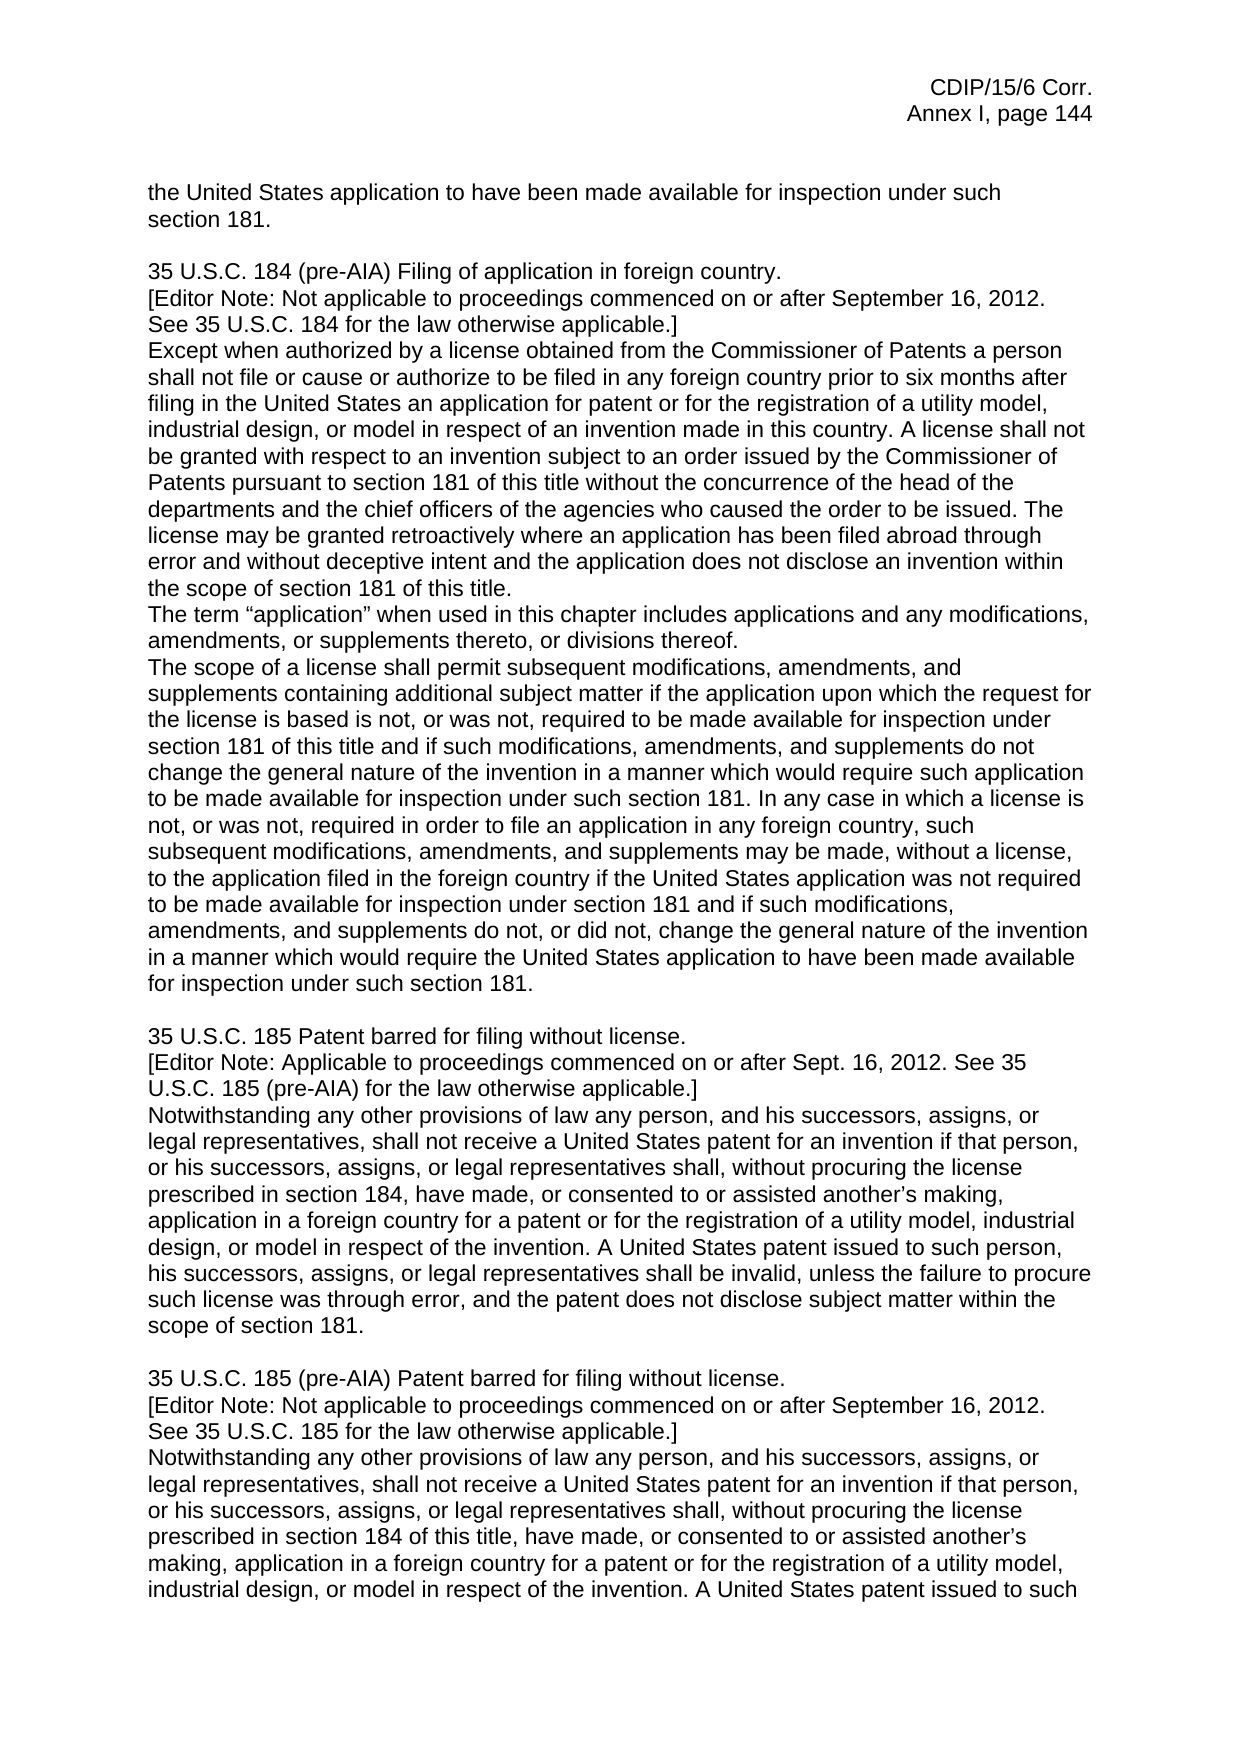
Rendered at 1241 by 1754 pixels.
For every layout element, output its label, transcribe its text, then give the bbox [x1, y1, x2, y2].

text [Editor Note: Not applicable to proceedings commenced on or after September 16, 2012. See 35 U.S.C. 184 for the law otherwise applicable.] [148, 285, 1093, 337]
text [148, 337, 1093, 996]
text 35 U.S.C. 184 (pre-AIA) Filing of application in foreign country. [148, 258, 1093, 285]
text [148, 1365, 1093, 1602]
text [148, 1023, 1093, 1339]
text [148, 179, 1093, 232]
